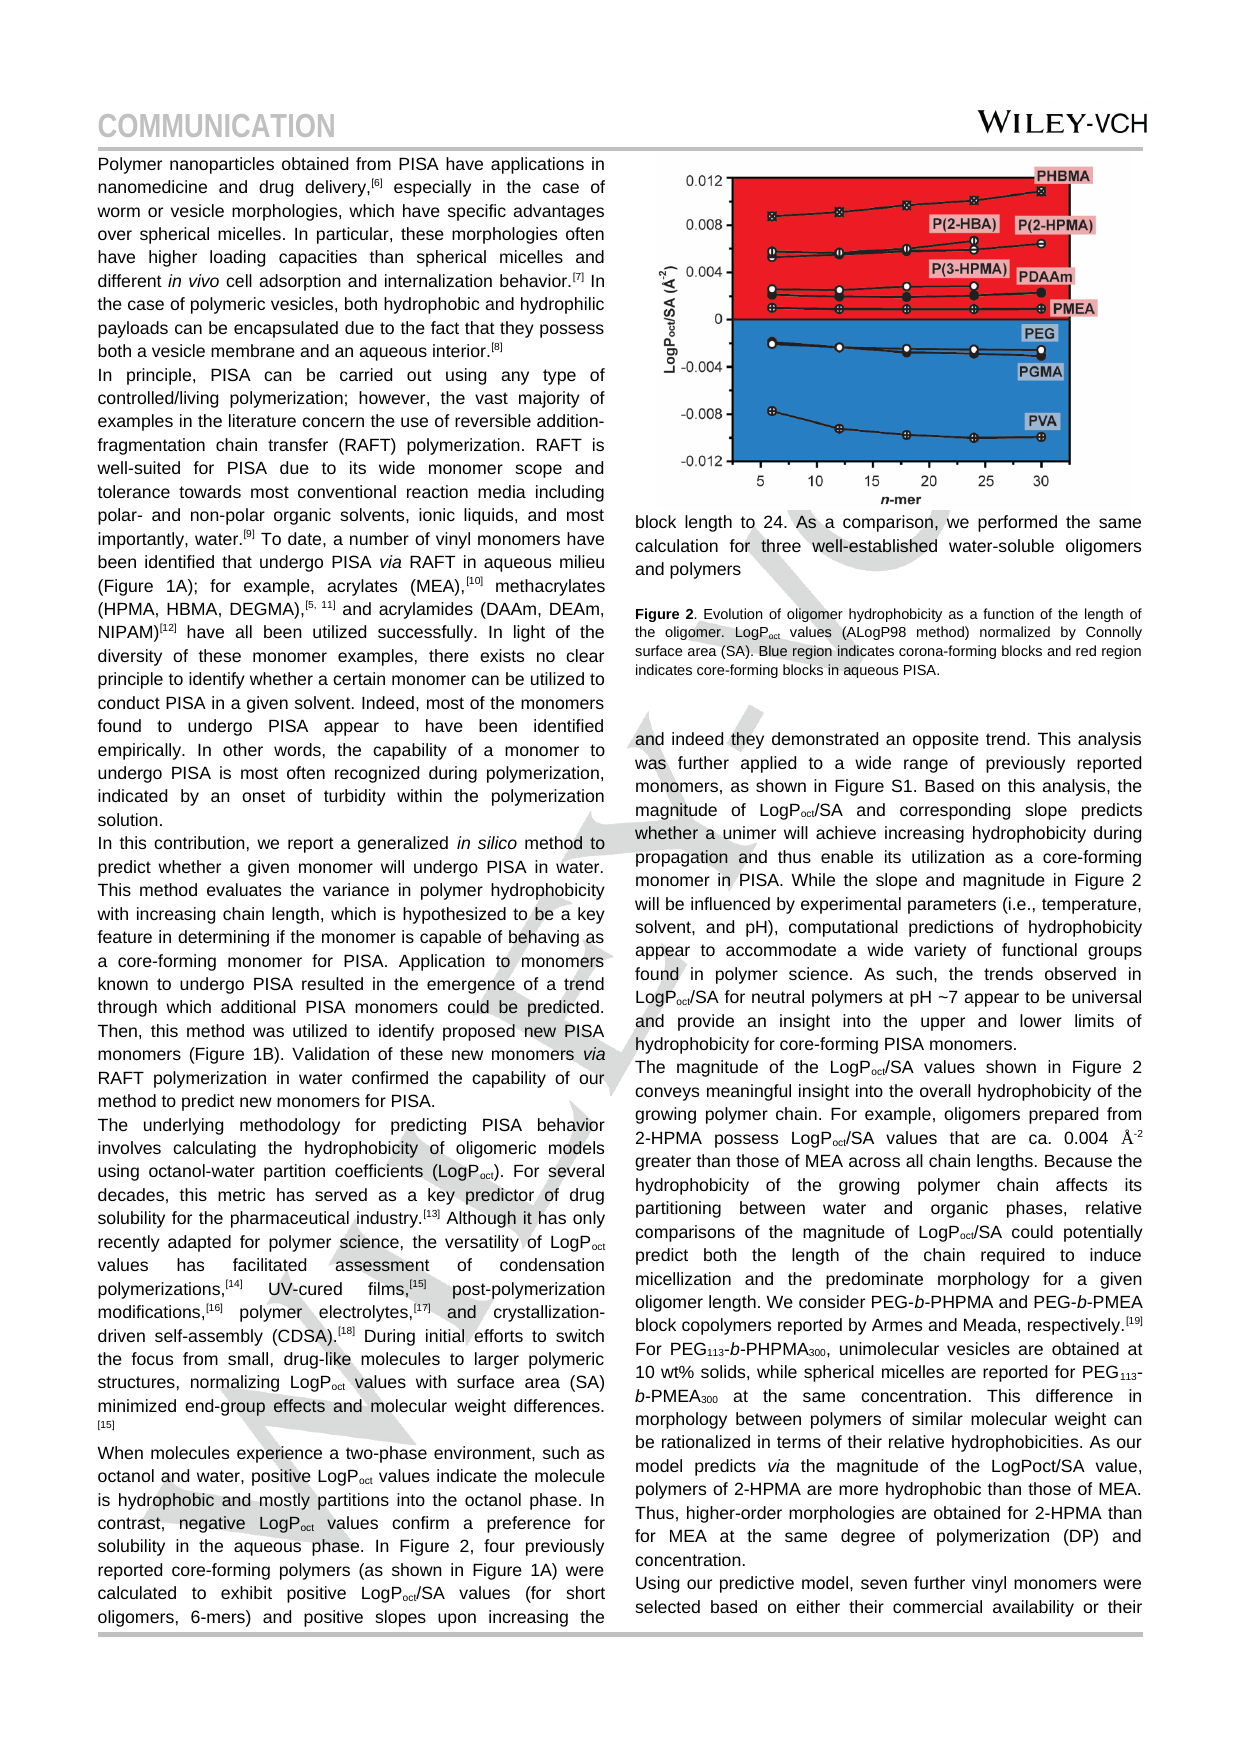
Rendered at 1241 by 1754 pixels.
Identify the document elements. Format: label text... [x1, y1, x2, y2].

text The underlying methodology for predicting PISA behavior involves calculating the hydrophobicity of oligomeric models using octanol-water partition coefficients (LogPoct). For several decades, this metric has served as a key predictor of drug solubility for the pharmaceutical industry.[13] Although it has only recently adapted for polymer science, the versatility of LogPoct values has facilitated assessment of condensation polymerizations,[14] UV-cured films,[15] post-polymerization modifications,[16] polymer electrolytes,[17] and crystallization-driven self-assembly (CDSA).[18] During initial efforts to switch the focus from small, drug-like molecules to larger polymeric structures, normalizing LogPoct values with surface area (SA) minimized end-group effects and molecular weight differences.[15] [97, 1112, 605, 1440]
text and indeed they demonstrated an opposite trend. This analysis was further applied to a wide range of previously reported monomers, as shown in Figure S1. Based on this analysis, the magnitude of LogPoct/SA and corresponding slope predicts whether a unimer will achieve increasing hydrophobicity during propagation and thus enable its utilization as a core-forming monomer in PISA. While the slope and magnitude in Figure 2 will be influenced by experimental parameters (i.e., temperature, solvent, and pH), computational predictions of hydrophobicity appear to accommodate a wide variety of functional groups found in polymer science. As such, the trends observed in LogPoct/SA for neutral polymers at pH ~7 appear to be universal and provide an insight into the upper and lower limits of hydrophobicity for core-forming PISA monomers. [635, 727, 1143, 1055]
text In this contribution, we report a generalized in silico method to predict whether a given monomer will undergo PISA in water. This method evaluates the variance in polymer hydrophobicity with increasing chain length, which is hypothesized to be a key feature in determining if the monomer is capable of behaving as a core-forming monomer for PISA. Application to monomers known to undergo PISA resulted in the emergence of a trend through which additional PISA monomers could be predicted. Then, this method was utilized to identify proposed new PISA monomers (Figure 1B). Validation of these new monomers via RAFT polymerization in water confirmed the capability of our method to predict new monomers for PISA. [97, 831, 605, 1112]
text Figure 2. Evolution of oligomer hydrophobicity as a function of the length of the oligomer. LogPoct values (ALogP98 method) normalized by Connolly surface area (SA). Blue region indicates corona-forming blocks and red region indicates core-forming blocks in aqueous PISA. [635, 604, 1143, 679]
text In principle, PISA can be carried out using any type of controlled/living polymerization; however, the vast majority of examples in the literature concern the use of reversible addition-fragmentation chain transfer (RAFT) polymerization. RAFT is well-suited for PISA due to its wide monomer scope and tolerance towards most conventional reaction media including polar- and non-polar organic solvents, ionic liquids, and most importantly, water.[9] To date, a number of vinyl monomers have been identified that undergo PISA via RAFT in aqueous milieu (Figure 1A); for example, acrylates (MEA),[10] methacrylates (HPMA, HBMA, DEGMA),[5, 11] and acrylamides (DAAm, DEAm, NIPAM)[12] have all been utilized successfully. In light of the diversity of these monomer examples, there exists no clear principle to identify whether a certain monomer can be utilized to conduct PISA in a given solvent. Indeed, most of the monomers found to undergo PISA appear to have been identified empirically. In other words, the capability of a monomer to undergo PISA is most often recognized during polymerization, indicated by an onset of turbidity within the polymerization solution. [97, 362, 605, 831]
text When molecules experience a two-phase environment, such as octanol and water, positive LogPoct values indicate the molecule is hydrophobic and mostly partitions into the octanol phase. In contrast, negative LogPoct values confirm a preference for solubility in the aqueous phase. In Figure 2, four previously reported core-forming polymers (as shown in Figure 1A) were calculated to exhibit positive LogPoct/SA values (for short oligomers, 6-mers) and positive slopes upon increasing the block length to 24. As a comparison, we performed the same calculation for three well-established water-soluble oligomers and polymers [97, 1440, 605, 1628]
text Polymer nanoparticles obtained from PISA have applications in nanomedicine and drug delivery,[6] especially in the case of worm or vesicle morphologies, which have specific advantages over spherical micelles. In particular, these morphologies often have higher loading capacities than spherical micelles and different in vivo cell adsorption and internalization behavior.[7] In the case of polymeric vesicles, both hydrophobic and hydrophilic payloads can be encapsulated due to the fact that they possess both a vesicle membrane and an aqueous interior.[8] [97, 151, 605, 362]
picture [657, 151, 1132, 510]
text The magnitude of the LogPoct/SA values shown in Figure 2 conveys meaningful insight into the overall hydrophobicity of the growing polymer chain. For example, oligomers prepared from 2-HPMA possess LogPoct/SA values that are ca. 0.004 Å-2 greater than those of MEA across all chain lengths. Because the hydrophobicity of the growing polymer chain affects its partitioning between water and organic phases, relative comparisons of the magnitude of LogPoct/SA could potentially predict both the length of the chain required to induce micellization and the predominate morphology for a given oligomer length. We consider PEG-b-PHPMA and PEG-b-PMEA block copolymers reported by Armes and Meada, respectively.[19] For PEG113-b-PHPMA300, unimolecular vesicles are obtained at 10 wt% solids, while spherical micelles are reported for PEG113-b-PMEA300 at the same concentration. This difference in morphology between polymers of similar molecular weight can be rationalized in terms of their relative hydrophobicities. As our model predicts via the magnitude of the LogPoct/SA value, polymers of 2-HPMA are more hydrophobic than those of MEA. Thus, higher-order morphologies are obtained for 2-HPMA than for MEA at the same degree of polymerization (DP) and concentration. [635, 1055, 1143, 1571]
